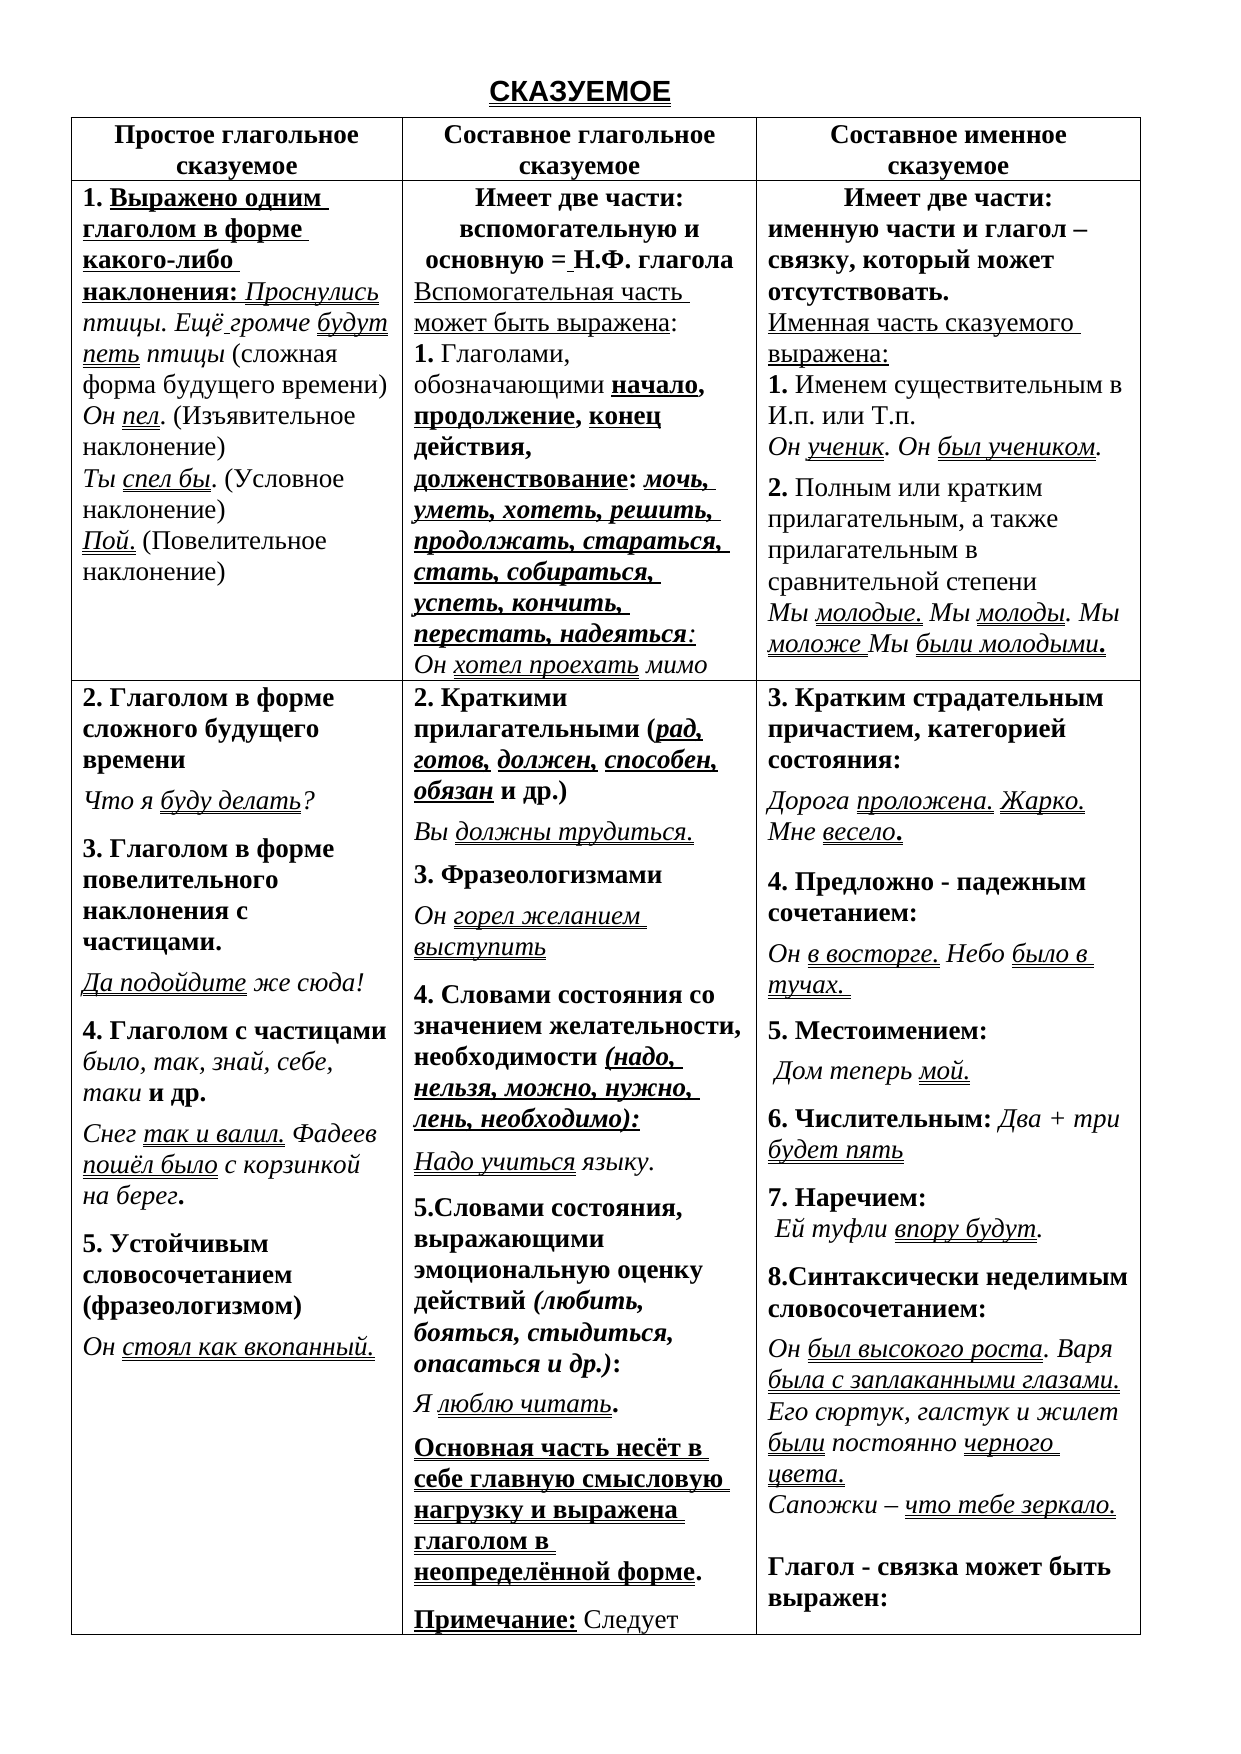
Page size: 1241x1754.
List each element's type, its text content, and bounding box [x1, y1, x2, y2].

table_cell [757, 681, 1140, 1634]
text СКАЗУЕМОЕ [24, 74, 1137, 107]
table_cell Имеет две части: вспомогательную и основную = Н.Ф. глагола Вспомогательная часть может быть выражена: 1. Глаголами, обозначающими начало, продолжение, конец действия, долженствование: мочь, уметь, хотеть, решить, продолжать, стараться, стать, собираться, успеть, кончить, перестать, надеяться: Он хотел проехать мимо [403, 181, 756, 680]
table_cell 1. Выражено одним глаголом в форме какого-либо наклонения: Проснулись птицы. Ещё громче будут петь птицы (сложная форма будущего времени) Он пел. (Изъявительное наклонение) Ты спел бы. (Условное наклонение) Пой. (Повелительное наклонение) [72, 181, 402, 680]
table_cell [403, 681, 756, 1634]
table_header Составное именное сказуемое [757, 118, 1140, 180]
table_header Составное глагольное сказуемое [403, 118, 756, 180]
table_cell Имеет две части: именную части и глагол – связку, который может отсутствовать. Именная часть сказуемого выражена: 1. Именем существительным в И.п. или Т.п. Он ученик. Он был учеником. 2. Полным или кратким прилагательным, а также прилагательным в сравнительной степени Мы молодые. Мы молоды. Мы моложе Мы были молодыми. [757, 181, 1140, 680]
table_header Простое глагольное сказуемое [72, 118, 402, 180]
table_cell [72, 681, 402, 1634]
